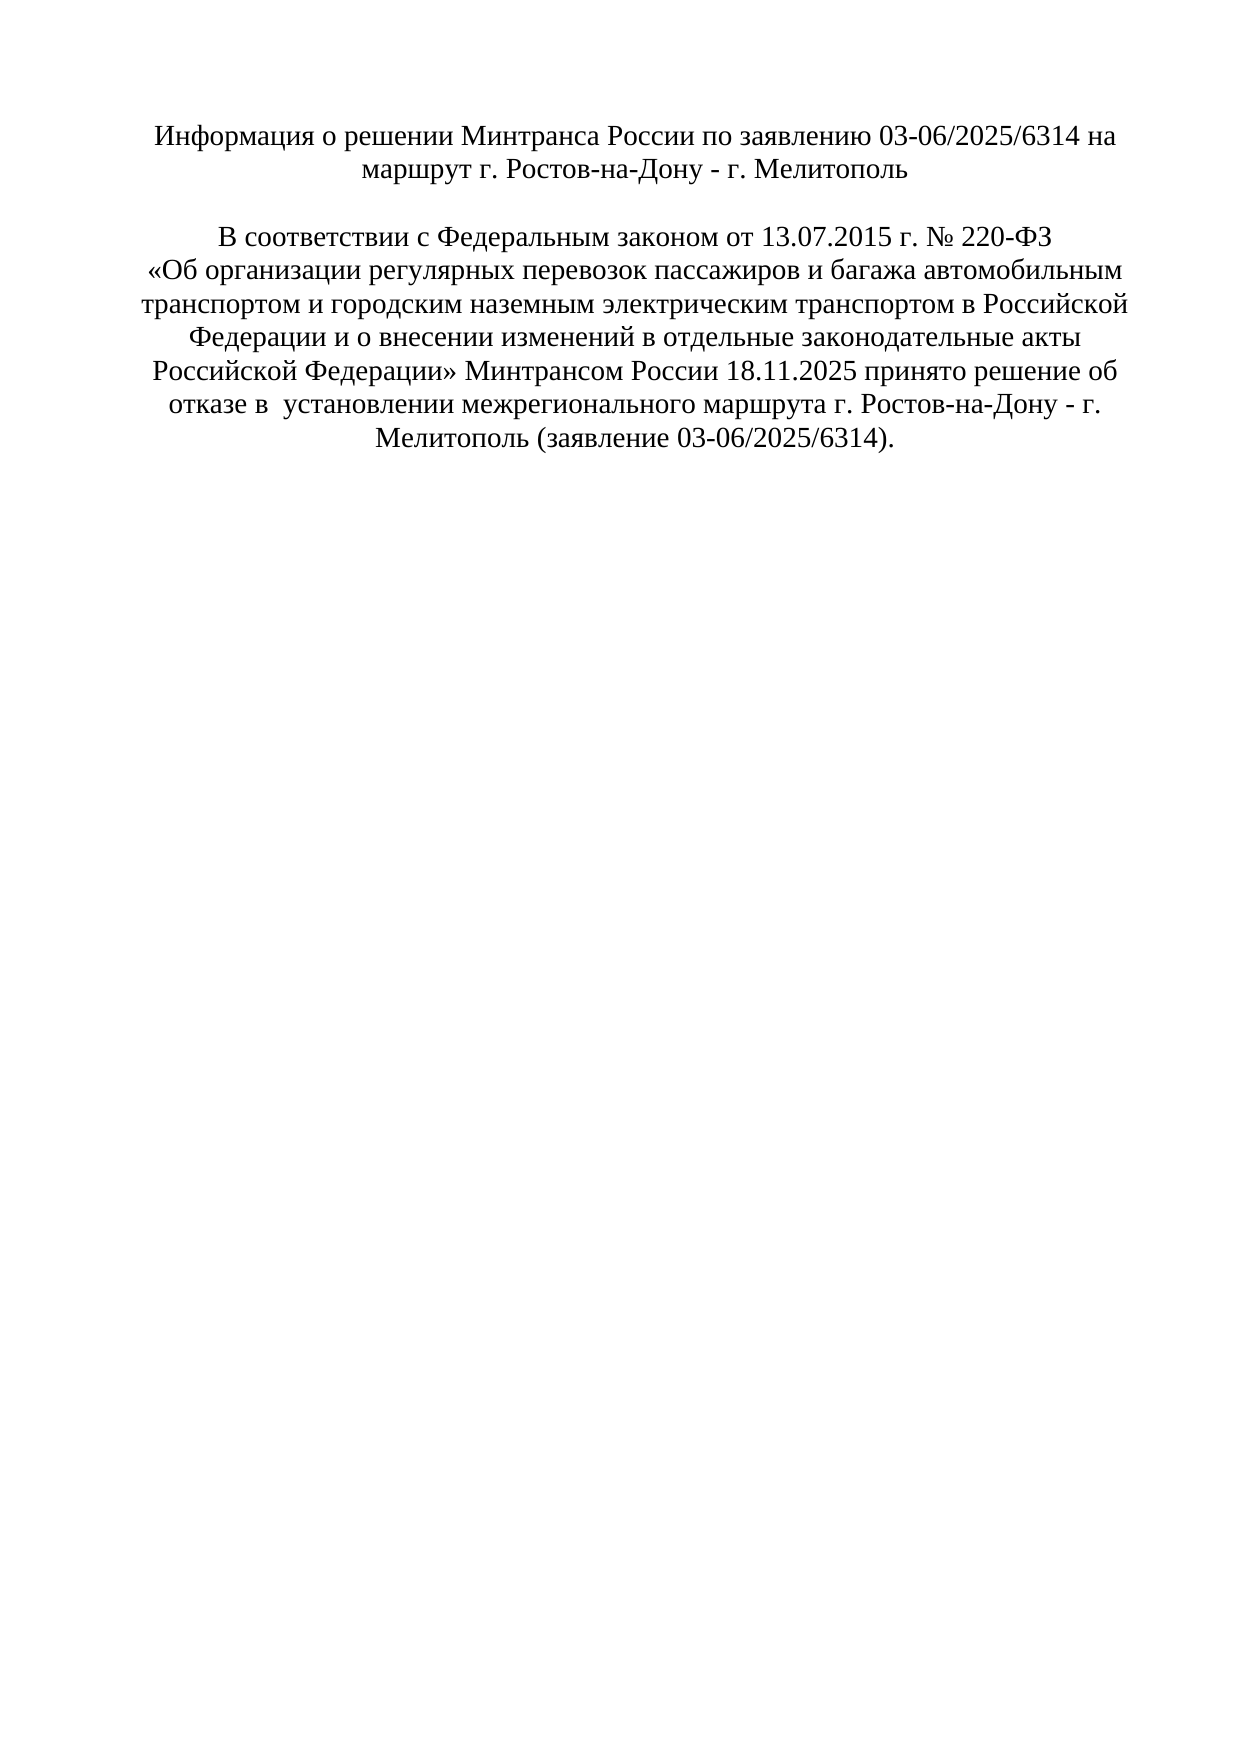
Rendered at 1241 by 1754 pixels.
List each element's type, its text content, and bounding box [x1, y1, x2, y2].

text Информация о решении Минтранса России по заявлению 03-06/2025/6314 на маршрут г. Ростов-на-Дону - г. Мелитополь [118, 118, 1152, 185]
text В соответствии с Федеральным законом от 13.07.2015 г. № 220-ФЗ «Об организации регулярных перевозок пассажиров и багажа автомобильным транспортом и городским наземным электрическим транспортом в Российской Федерации и о внесении изменений в отдельные законодательные акты Российской Федерации» Минтрансом России 18.11.2025 принято решение об отказе в установлении межрегионального маршрута г. Ростов-на-Дону - г. Мелитополь (заявление 03-06/2025/6314). [118, 219, 1152, 453]
